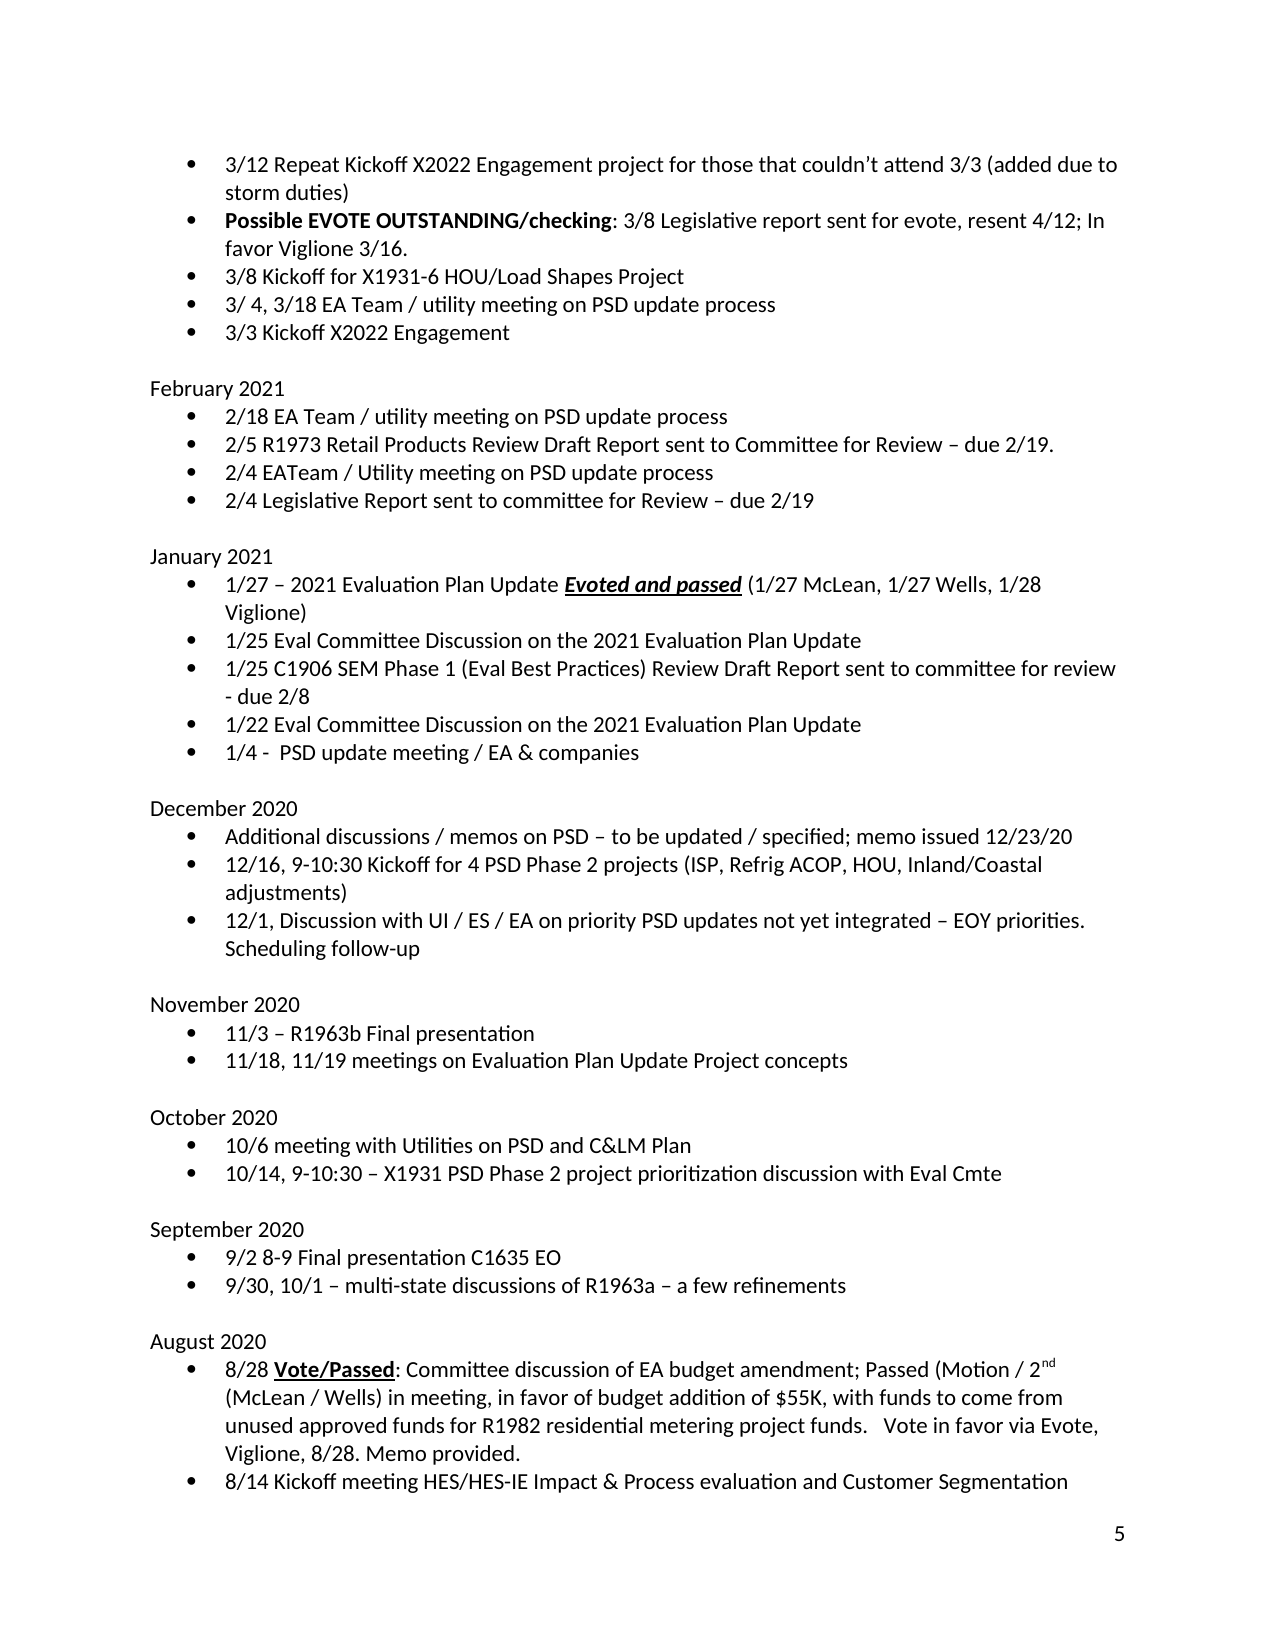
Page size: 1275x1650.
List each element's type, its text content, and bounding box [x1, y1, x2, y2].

list 9/2 8-9 Final presentation C1635 EO [187, 1243, 1125, 1271]
list 12/1, Discussion with UI / ES / EA on priority PSD updates not yet integrated – EOY priorities. Scheduling follow-up [187, 907, 1125, 963]
list 1/4 - PSD update meeting / EA & companies [187, 738, 1125, 766]
text August 2020 [150, 1327, 1125, 1355]
list 8/28 Vote/Passed: Committee discussion of EA budget amendment; Passed (Motion / 2nd (McLean / Wells) in meeting, in favor of budget addition of $55K, with funds to come from unused approved funds for R1982 residential metering project funds. Vote in favor via Evote, Viglione, 8/28. Memo provided. [187, 1355, 1125, 1467]
list 8/14 Kickoff meeting HES/HES-IE Impact & Process evaluation and Customer Segmentation [187, 1467, 1125, 1495]
list 3/12 Repeat Kickoff X2022 Engagement project for those that couldn’t attend 3/3 (added due to storm duties) [187, 150, 1125, 206]
list 3/8 Kickoff for X1931-6 HOU/Load Shapes Project [187, 262, 1125, 290]
text January 2021 [150, 542, 1125, 570]
list Possible EVOTE OUTSTANDING/checking: 3/8 Legislative report sent for evote, resent 4/12; In favor Viglione 3/16. [187, 206, 1125, 262]
list 1/25 Eval Committee Discussion on the 2021 Evaluation Plan Update [187, 626, 1125, 654]
list 2/4 Legislative Report sent to committee for Review – due 2/19 [187, 486, 1125, 514]
list 2/4 EATeam / Utility meeting on PSD update process [187, 458, 1125, 486]
list 2/18 EA Team / utility meeting on PSD update process [187, 402, 1125, 430]
text September 2020 [150, 1215, 1125, 1243]
list 11/18, 11/19 meetings on Evaluation Plan Update Project concepts [187, 1047, 1125, 1075]
list 2/5 R1973 Retail Products Review Draft Report sent to Committee for Review – due 2/19. [187, 430, 1125, 458]
list 1/27 – 2021 Evaluation Plan Update Evoted and passed (1/27 McLean, 1/27 Wells, 1/28 Viglione) [187, 570, 1125, 626]
text December 2020 [150, 794, 1125, 822]
text October 2020 [150, 1103, 1125, 1131]
list 10/14, 9-10:30 – X1931 PSD Phase 2 project prioritization discussion with Eval Cmte [187, 1159, 1125, 1187]
list 3/ 4, 3/18 EA Team / utility meeting on PSD update process [187, 290, 1125, 318]
list 12/16, 9-10:30 Kickoff for 4 PSD Phase 2 projects (ISP, Refrig ACOP, HOU, Inland/Coastal adjustments) [187, 851, 1125, 907]
list 3/3 Kickoff X2022 Engagement [187, 318, 1125, 346]
list 1/25 C1906 SEM Phase 1 (Eval Best Practices) Review Draft Report sent to committee for review - due 2/8 [187, 654, 1125, 710]
text November 2020 [150, 991, 1125, 1019]
list Additional discussions / memos on PSD – to be updated / specified; memo issued 12/23/20 [187, 822, 1125, 851]
list 10/6 meeting with Utilities on PSD and C&LM Plan [187, 1131, 1125, 1159]
list 1/22 Eval Committee Discussion on the 2021 Evaluation Plan Update [187, 710, 1125, 738]
list 11/3 – R1963b Final presentation [187, 1019, 1125, 1047]
text February 2021 [150, 374, 1125, 402]
list 9/30, 10/1 – multi-state discussions of R1963a – a few refinements [187, 1271, 1125, 1299]
